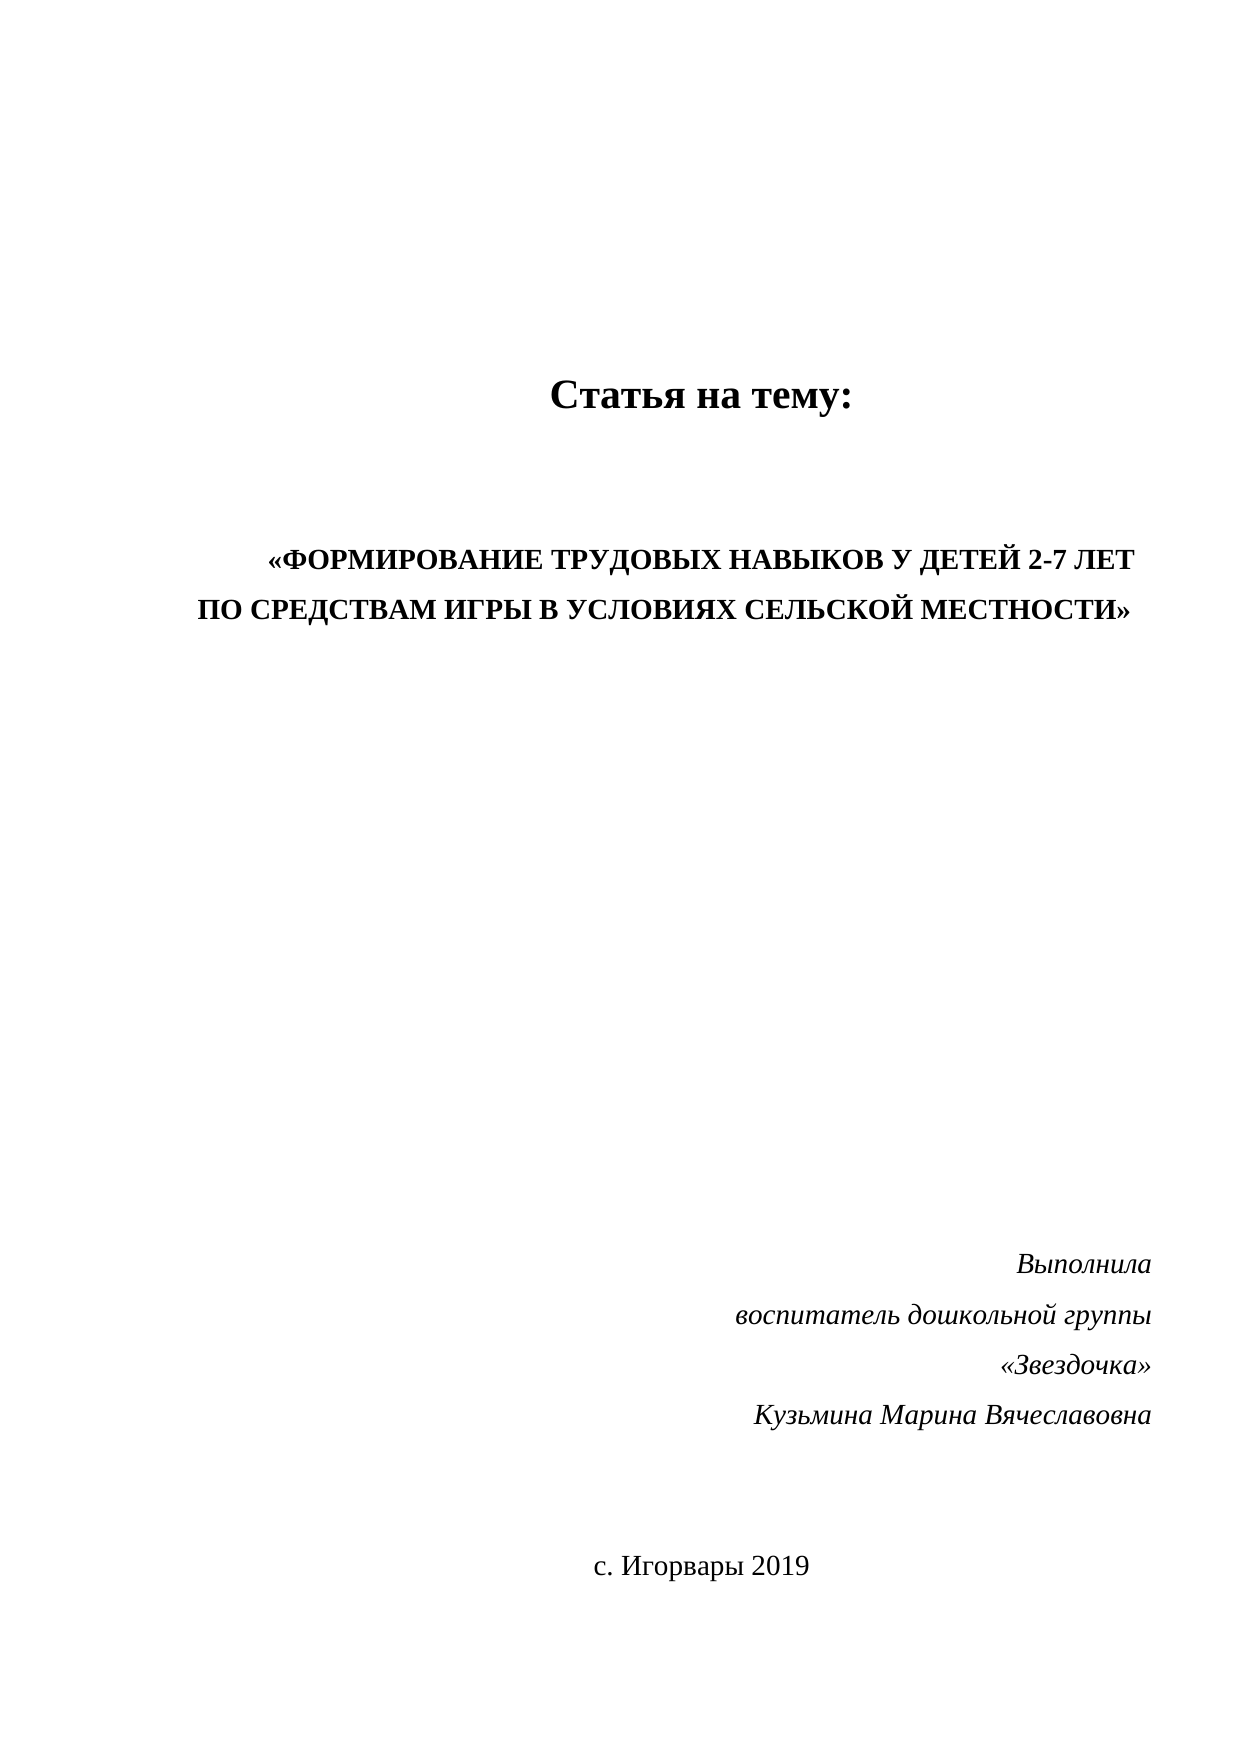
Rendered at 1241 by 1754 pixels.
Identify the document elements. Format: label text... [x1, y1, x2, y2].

text Кузьмина Марина Вячеславовна [177, 1397, 1152, 1431]
text «ФОРМИРОВАНИЕ ТРУДОВЫХ НАВЫКОВ У ДЕТЕЙ 2-7 ЛЕТ ПО СРЕДСТВАМ ИГРЫ В УСЛОВИЯХ СЕЛЬСКОЙ МЕСТНОСТИ» [177, 542, 1152, 626]
text Выполнила [177, 1247, 1152, 1280]
text «Звездочка» [177, 1347, 1152, 1381]
text с. Игорвары 2019 [177, 1548, 1152, 1582]
text воспитатель дошкольной группы [177, 1297, 1152, 1330]
text Статья на тему: [177, 370, 1152, 418]
